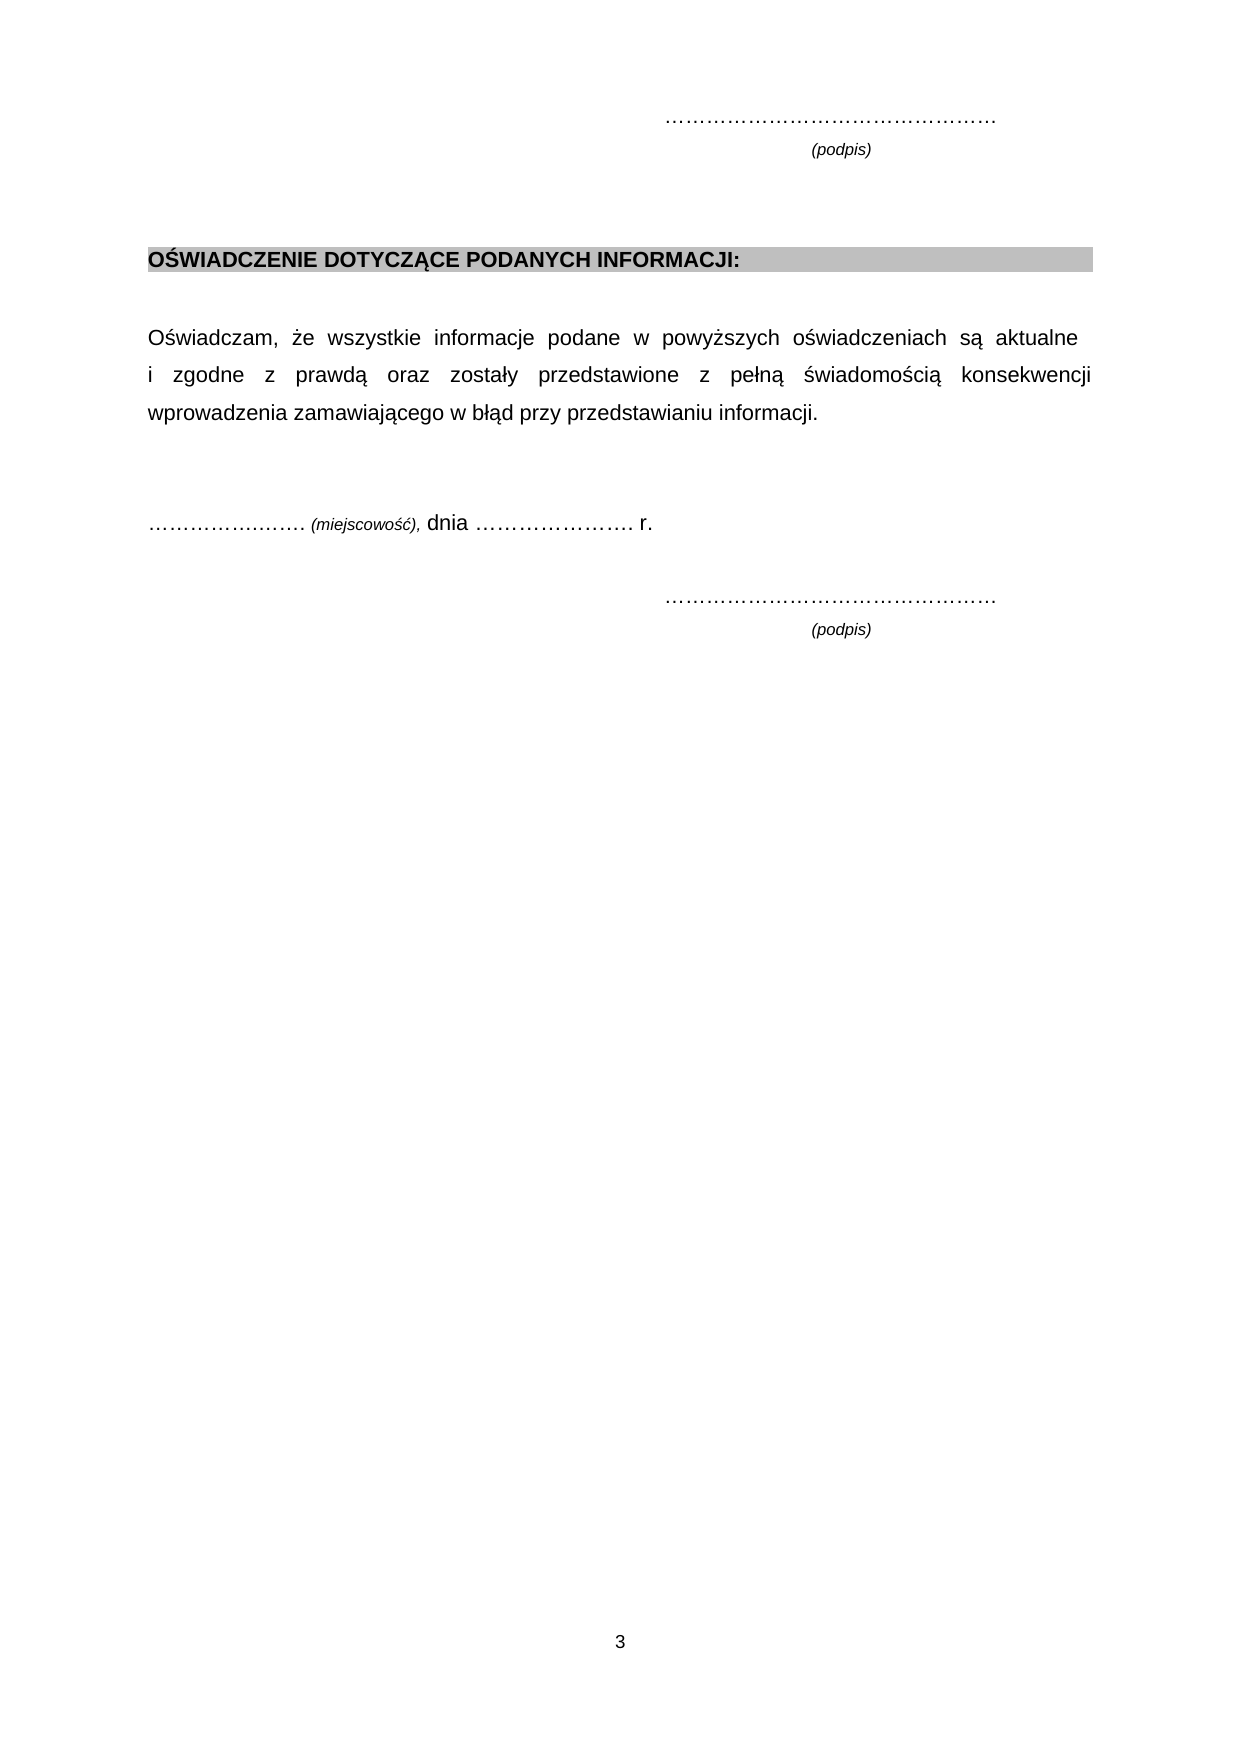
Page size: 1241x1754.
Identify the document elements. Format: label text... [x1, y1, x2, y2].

text ………………………………………… [148, 583, 1093, 607]
text ………………………………………… [148, 103, 1093, 127]
text OŚWIADCZENIE DOTYCZĄCE PODANYCH INFORMACJI: [148, 247, 1093, 272]
text …………….……. (miejscowość), dnia …………………. r. [148, 510, 1093, 535]
text (podpis) [738, 139, 1093, 158]
text (podpis) [738, 619, 1093, 638]
text Oświadczam, że wszystkie informacje podane w powyższych oświadczeniach są aktualne i zgodne z prawdą oraz zostały przedstawione z pełną świadomością konsekwencji wprowadzenia zamawiającego w błąd przy przedstawianiu informacji. [148, 324, 1093, 425]
